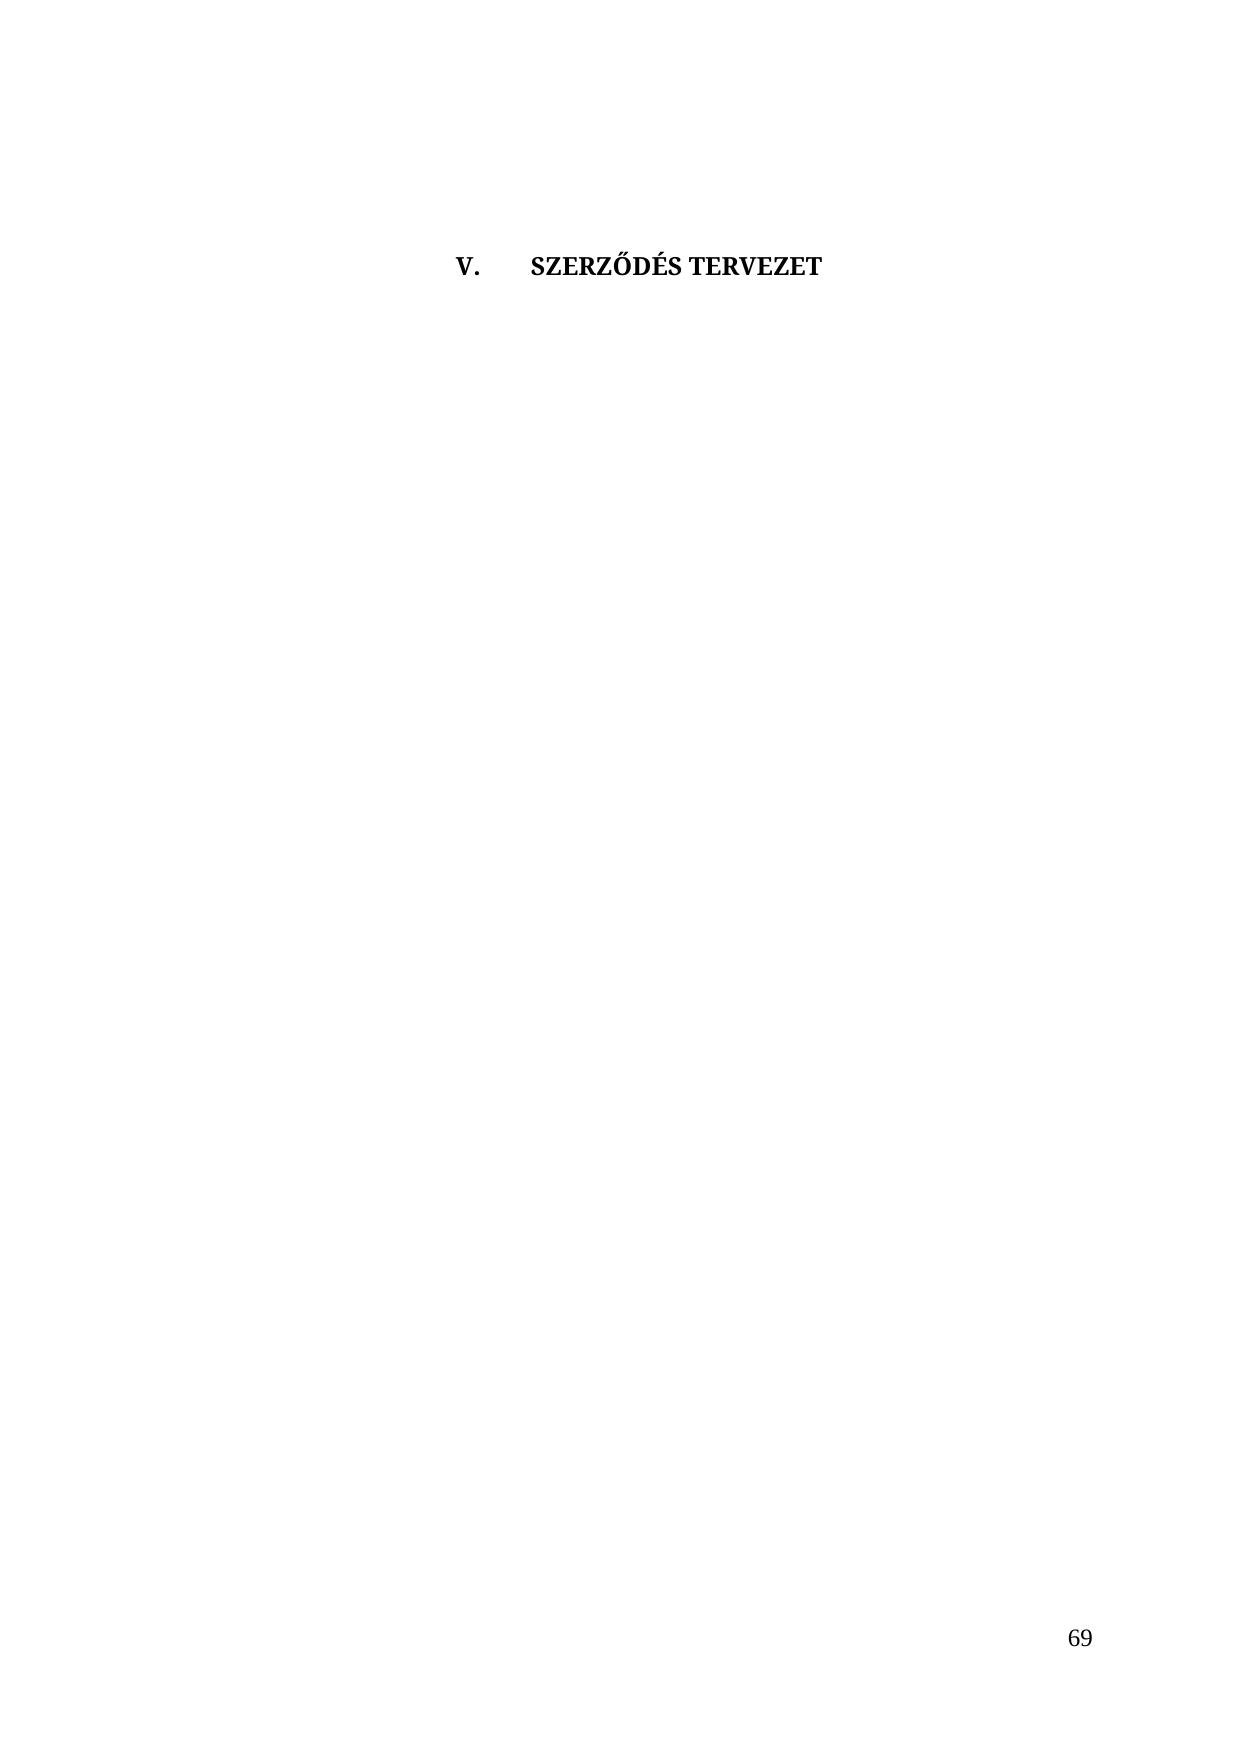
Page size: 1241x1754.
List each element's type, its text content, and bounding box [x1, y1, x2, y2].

subtitle SZERZŐDÉS TERVEZET [185, 249, 1093, 283]
